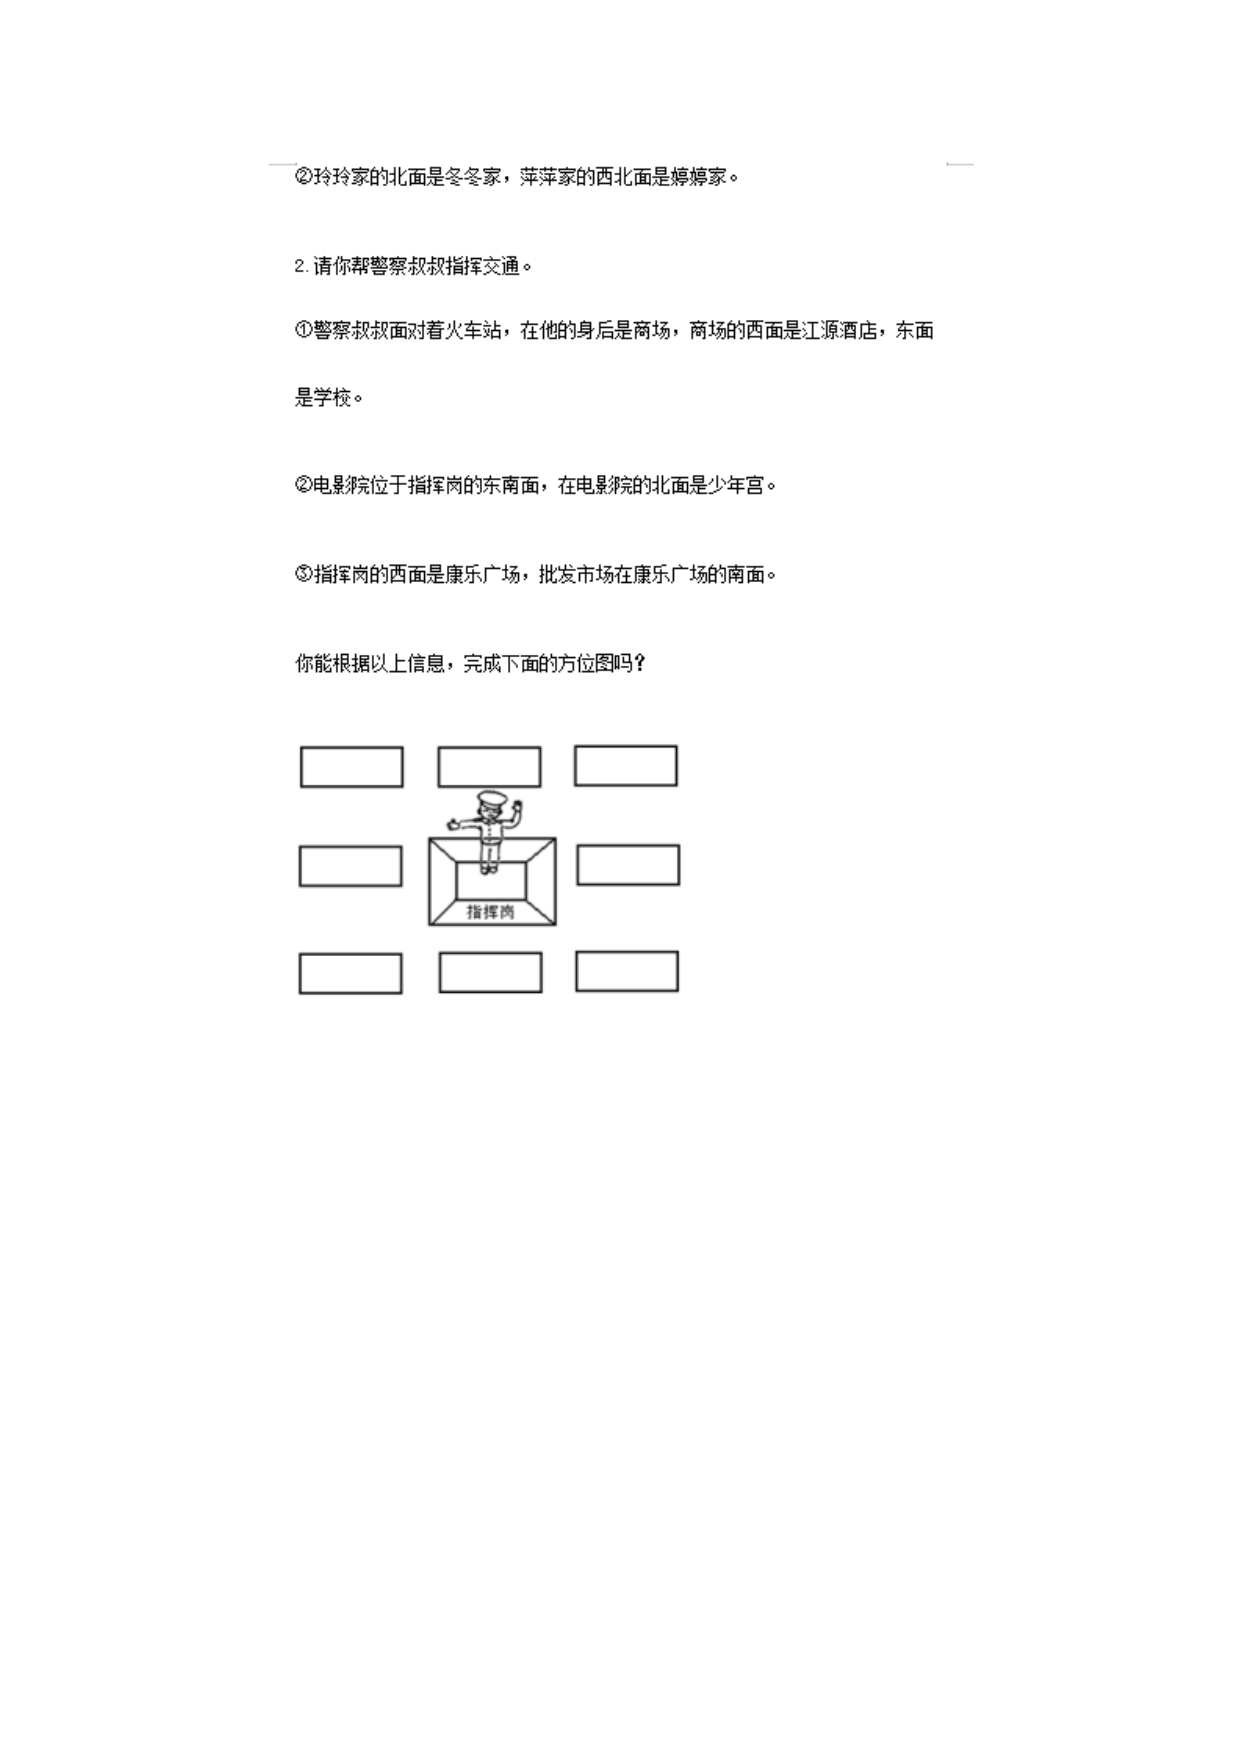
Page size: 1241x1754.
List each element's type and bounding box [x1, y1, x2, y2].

picture [266, 162, 974, 1017]
